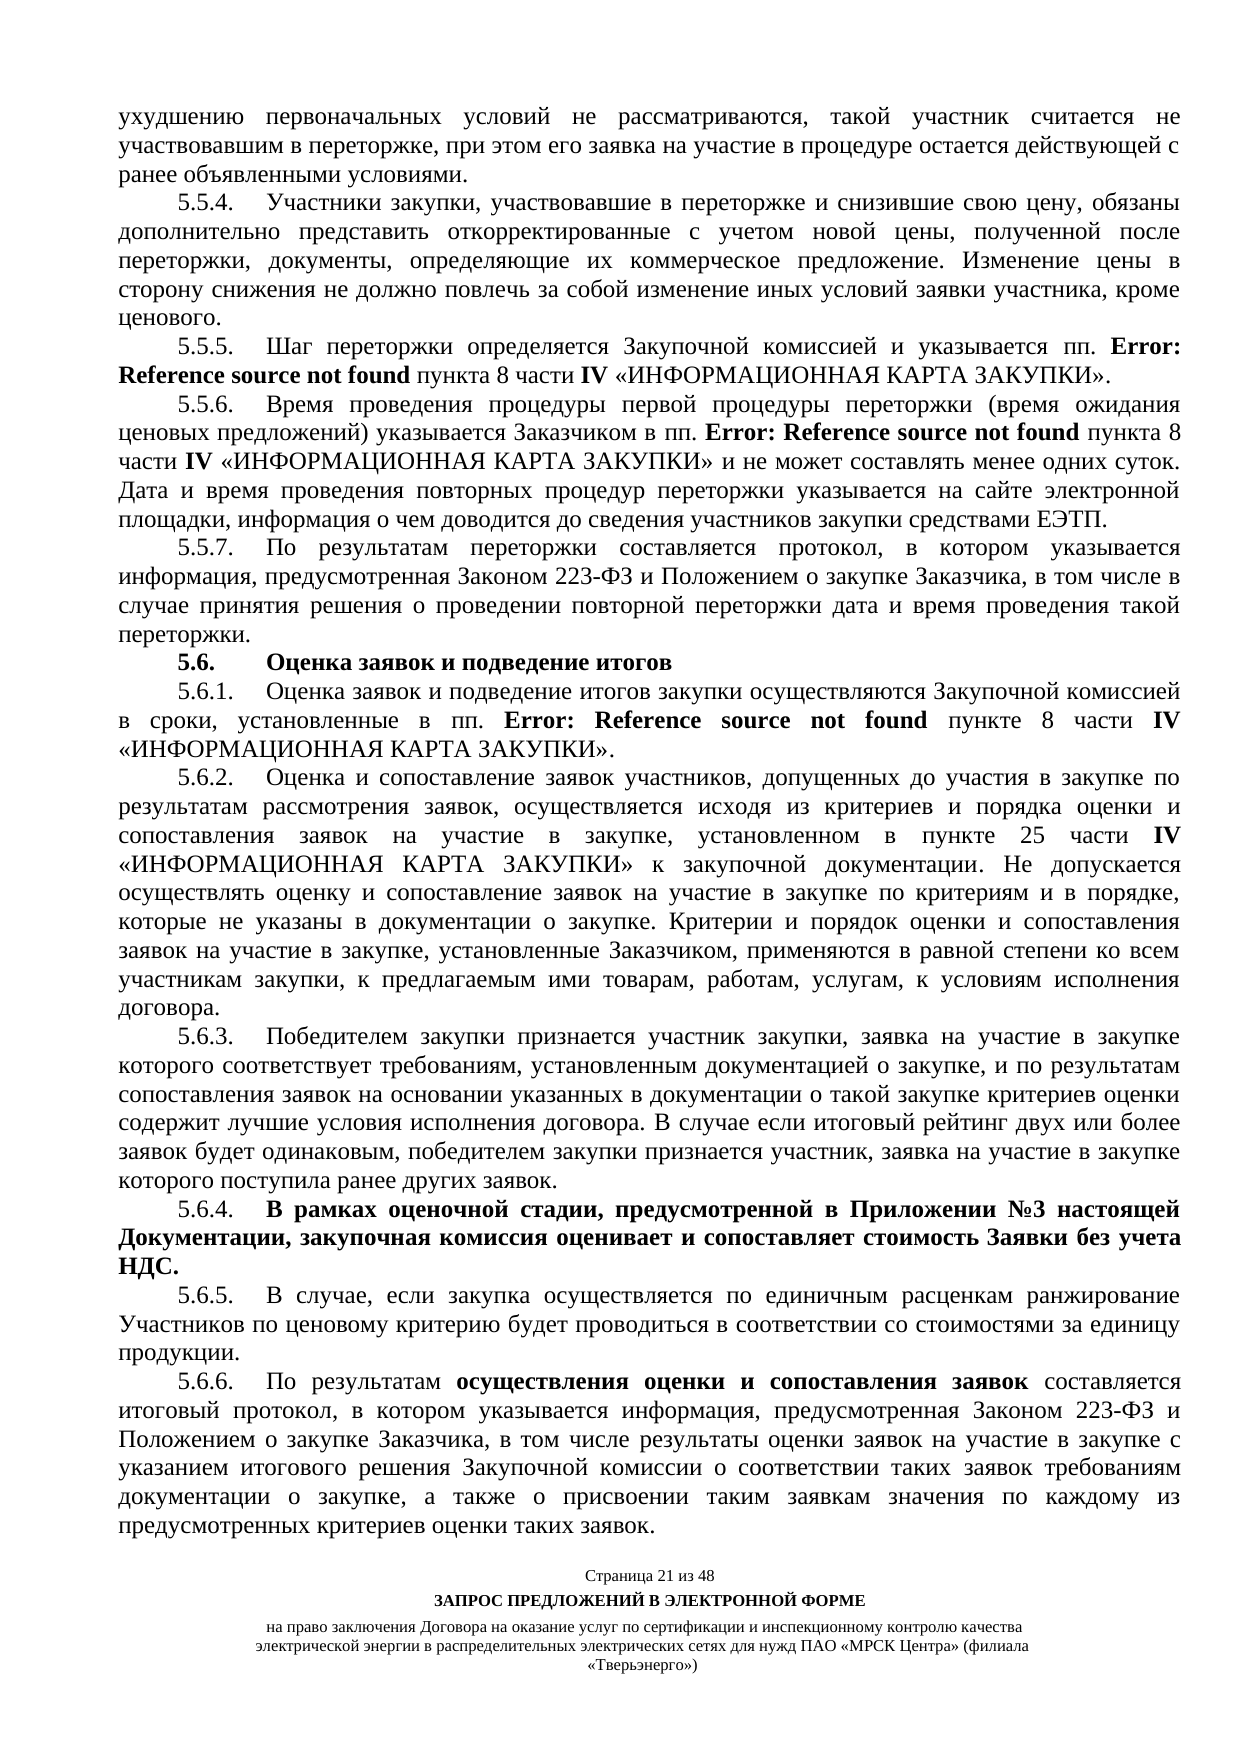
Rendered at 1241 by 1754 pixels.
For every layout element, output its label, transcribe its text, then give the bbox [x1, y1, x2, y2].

subtitle Оценка и сопоставление заявок участников, допущенных до участия в закупке по результатам рассмотрения заявок, осуществляется исходя из критериев и порядка оценки и сопоставления заявок на участие в закупке, установленном в пункте 25 части IV «ИНФОРМАЦИОННАЯ КАРТА ЗАКУПКИ» к закупочной документации. Не допускается осуществлять оценку и сопоставление заявок на участие в закупке по критериям и в порядке, которые не указаны в документации о закупке. Критерии и порядок оценки и сопоставления заявок на участие в закупке, установленные Заказчиком, применяются в равной степени ко всем участникам закупки, к предлагаемым ими товарам, работам, услугам, к условиям исполнения договора. [118, 762, 1181, 1021]
subtitle По результатам осуществления оценки и сопоставления заявок составляется итоговый протокол, в котором указывается информация, предусмотренная Законом 223-ФЗ и Положением о закупке Заказчика, в том числе результаты оценки заявок на участие в закупке с указанием итогового решения Закупочной комиссии о соответствии таких заявок требованиям документации о закупке, а также о присвоении таким заявкам значения по каждому из предусмотренных критериев оценки таких заявок. [118, 1366, 1181, 1539]
subtitle По результатам переторжки составляется протокол, в котором указывается информация, предусмотренная Законом 223-ФЗ и Положением о закупке Заказчика, в том числе в случае принятия решения о проведении повторной переторжки дата и время проведения такой переторжки. [118, 532, 1181, 647]
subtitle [118, 101, 1181, 187]
subtitle Победителем закупки признается участник закупки, заявка на участие в закупке которого соответствует требованиям, установленным документацией о закупке, и по результатам сопоставления заявок на основании указанных в документации о такой закупке критериев оценки содержит лучшие условия исполнения договора. В случае если итоговый рейтинг двух или более заявок будет одинаковым, победителем закупки признается участник, заявка на участие в закупке которого поступила ранее других заявок. [118, 1021, 1181, 1194]
subtitle В случае, если закупка осуществляется по единичным расценкам ранжирование Участников по ценовому критерию будет проводиться в соответствии со стоимостями за единицу продукции. [118, 1280, 1181, 1366]
subtitle Оценка заявок и подведение итогов [118, 647, 1181, 676]
subtitle В рамках оценочной стадии, предусмотренной в Приложении №3 настоящей Документации, закупочная комиссия оценивает и сопоставляет стоимость Заявки без учета НДС. [118, 1194, 1181, 1280]
subtitle Участники закупки, участвовавшие в переторжке и снизившие свою цену, обязаны дополнительно представить откорректированные с учетом новой цены, полученной после переторжки, документы, определяющие их коммерческое предложение. Изменение цены в сторону снижения не должно повлечь за собой изменение иных условий заявки участника, кроме ценового. [118, 187, 1181, 331]
